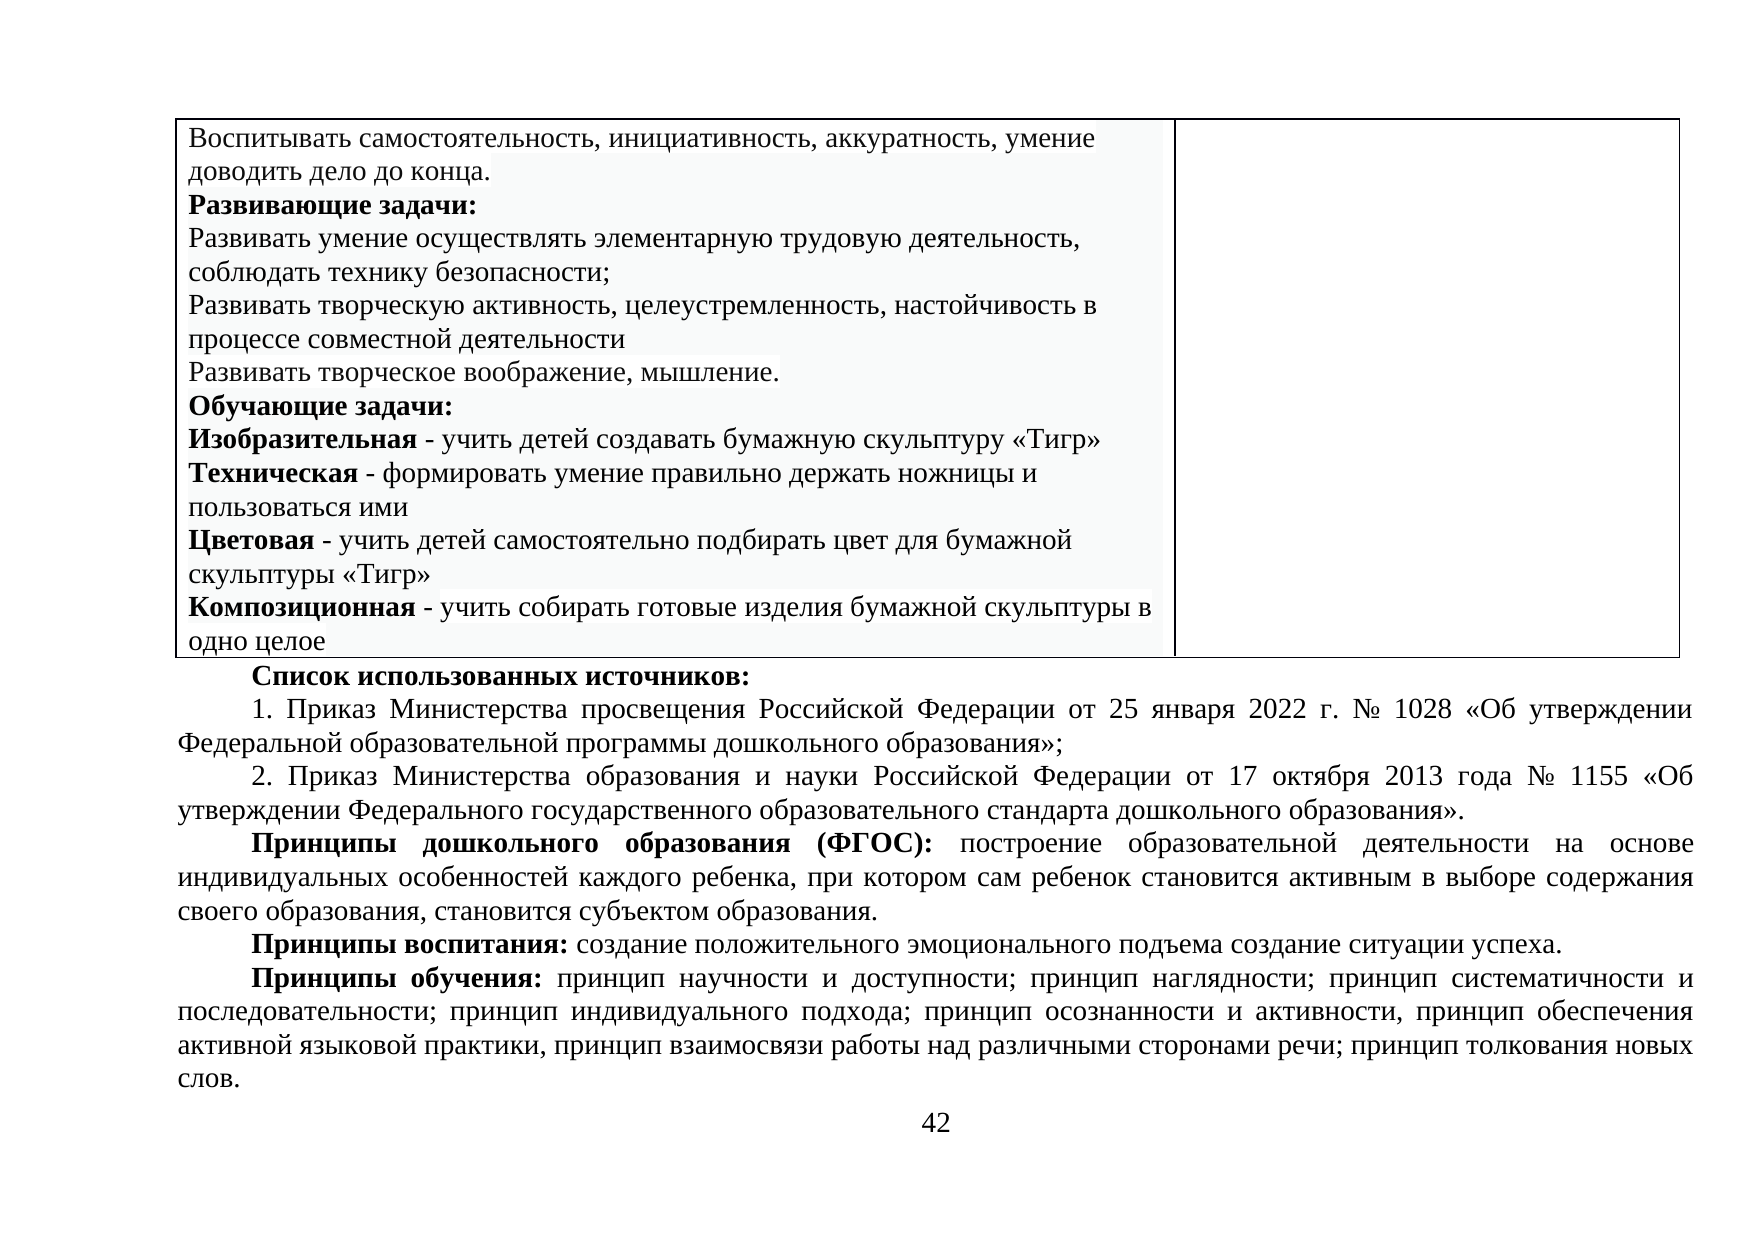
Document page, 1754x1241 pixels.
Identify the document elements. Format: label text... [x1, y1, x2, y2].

text Принципы дошкольного образования (ФГОС): построение образовательной деятельности на основе индивидуальных особенностей каждого ребенка, при котором сам ребенок становится активным в выборе содержания своего образования, становится субъектом образования. [177, 826, 1695, 926]
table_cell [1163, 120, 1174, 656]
text 2. Приказ Министерства образования и науки Российской Федерации от 17 октября 2013 года № 1155 «Об утверждении Федерального государственного образовательного стандарта дошкольного образования». [177, 758, 1695, 826]
text Принципы обучения: принцип научности и доступности; принцип наглядности; принцип систематичности и последовательности; принцип индивидуального подхода; принцип осознанности и активности, принцип обеспечения активной языковой практики, принцип взаимосвязи работы над различными сторонами речи; принцип толкования новых слов. [177, 960, 1695, 1094]
text Принципы воспитания: создание положительного эмоционального подъема создание ситуации успеха. [177, 926, 1695, 960]
text 1. Приказ Министерства просвещения Российской Федерации от 25 января 2022 г. № 1028 «Об утверждении Федеральной образовательной программы дошкольного образования»; [177, 691, 1695, 758]
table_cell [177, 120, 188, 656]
text Список использованных источников: [177, 658, 1695, 691]
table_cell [1176, 120, 1679, 656]
